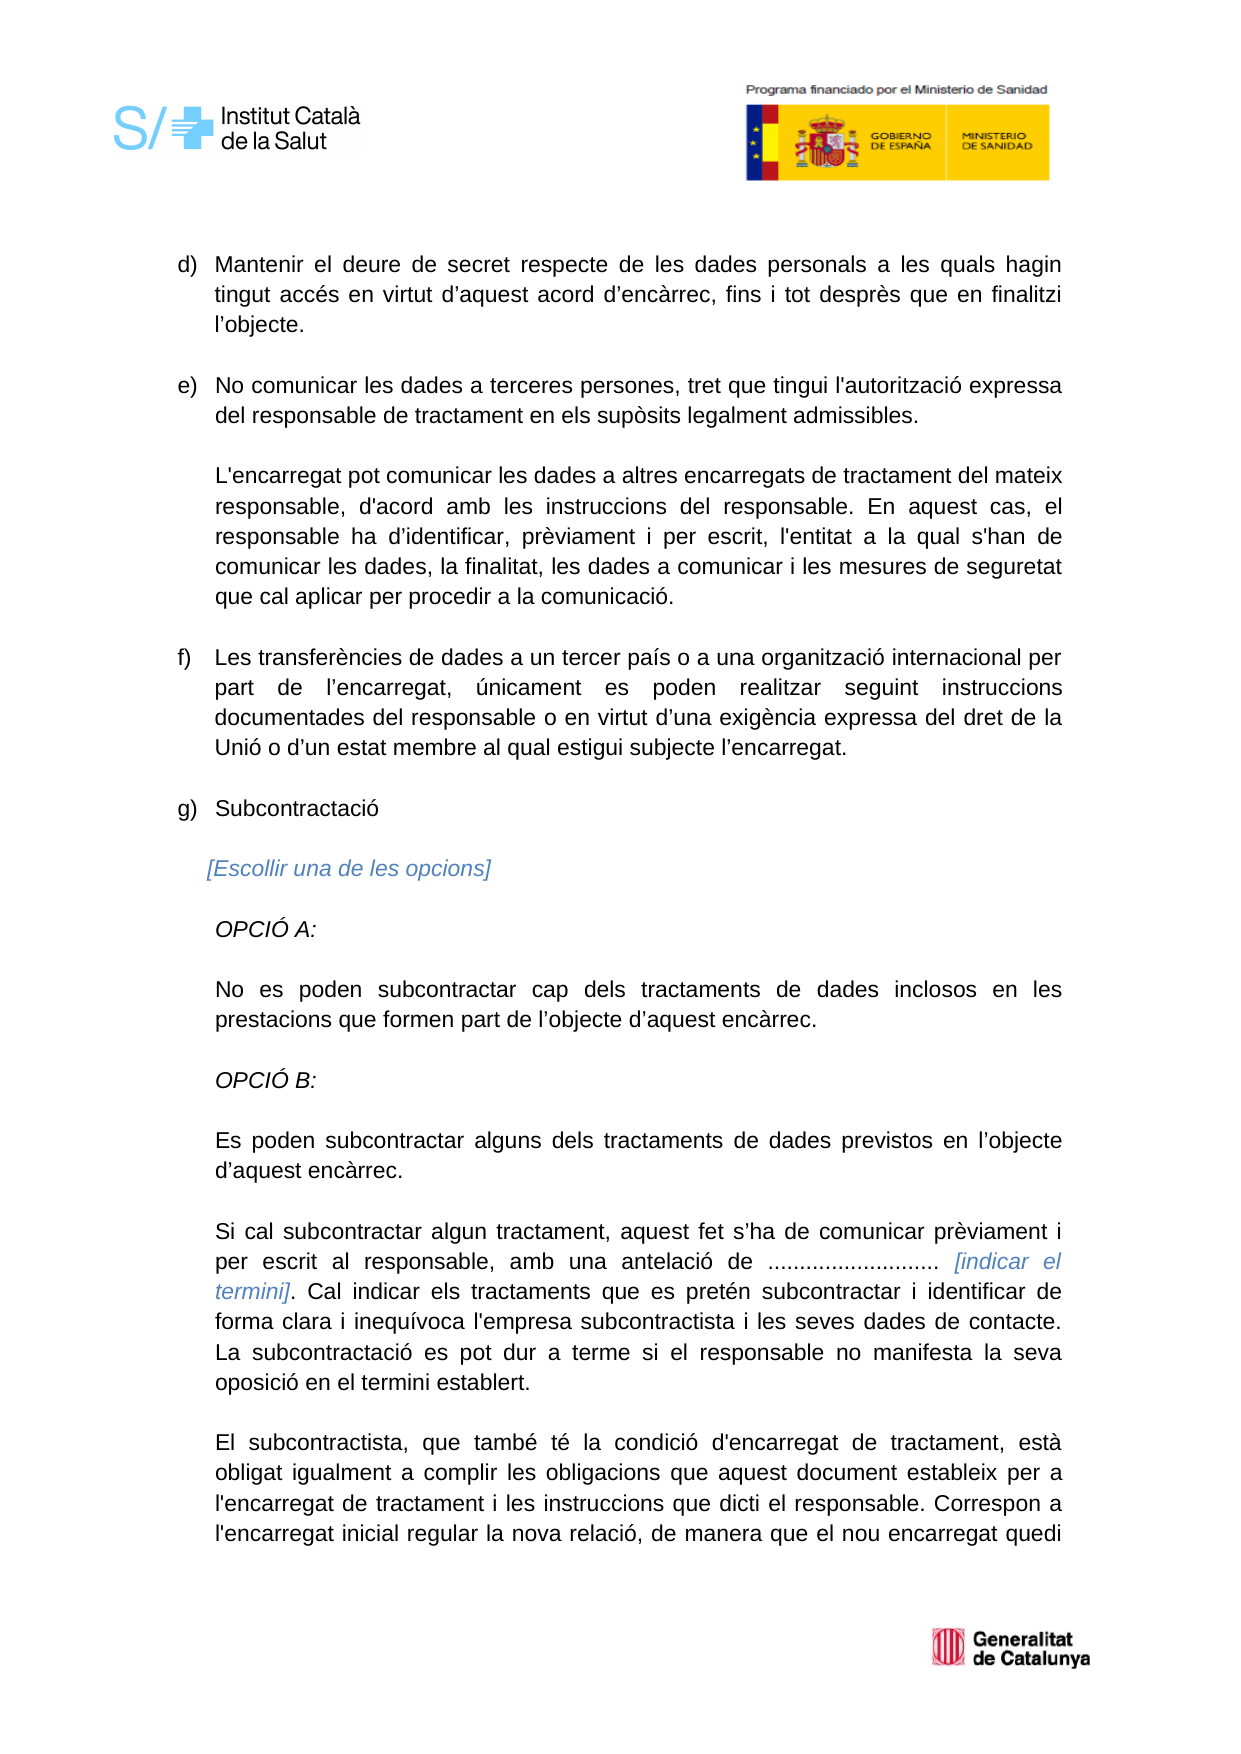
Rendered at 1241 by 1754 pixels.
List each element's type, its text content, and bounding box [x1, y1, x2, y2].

text [Escollir una de les opcions] [207, 855, 1063, 882]
list Subcontractació [177, 795, 1063, 821]
list No comunicar les dades a terceres persones, tret que tingui l'autorització expressa del responsable de tractament en els supòsits legalment admissibles. [177, 372, 1063, 428]
list No es poden subcontractar cap dels tractaments de dades inclosos en les prestacions que formen part de l’objecte d’aquest encàrrec. [215, 976, 1063, 1033]
picture [112, 103, 363, 154]
list OPCIÓ A: [215, 916, 1063, 942]
list OPCIÓ B: [215, 1067, 1063, 1093]
picture [893, 1621, 1129, 1674]
list Si cal subcontractar algun tractament, aquest fet s’ha de comunicar prèviament i per escrit al responsable, amb una antelació de ........................... [indicar el termini]. Cal indicar els tractaments que es pretén subcontractar i identificar de forma clara i inequívoca l'empresa subcontractista i les seves dades de contacte. La subcontractació es pot dur a terme si el responsable no manifesta la seva oposició en el termini establert. [215, 1218, 1063, 1395]
list Les transferències de dades a un tercer país o a una organització internacional per part de l’encarregat, únicament es poden realitzar seguint instruccions documentades del responsable o en virtut d’una exigència expressa del dret de la Unió o d’un estat membre al qual estigui subjecte l’encarregat. [177, 644, 1063, 761]
list L'encarregat pot comunicar les dades a altres encarregats de tractament del mateix responsable, d'acord amb les instruccions del responsable. En aquest cas, el responsable ha d’identificar, prèviament i per escrit, l'entitat a la qual s'han de comunicar les dades, la finalitat, les dades a comunicar i les mesures de seguretat que cal aplicar per procedir a la comunicació. [215, 462, 1063, 610]
picture [733, 75, 1058, 191]
list Mantenir el deure de secret respecte de les dades personals a les quals hagin tingut accés en virtut d’aquest acord d’encàrrec, fins i tot desprès que en finalitzi l’objecte. [177, 251, 1063, 338]
list Es poden subcontractar alguns dels tractaments de dades previstos en l’objecte d’aquest encàrrec. [215, 1127, 1063, 1184]
